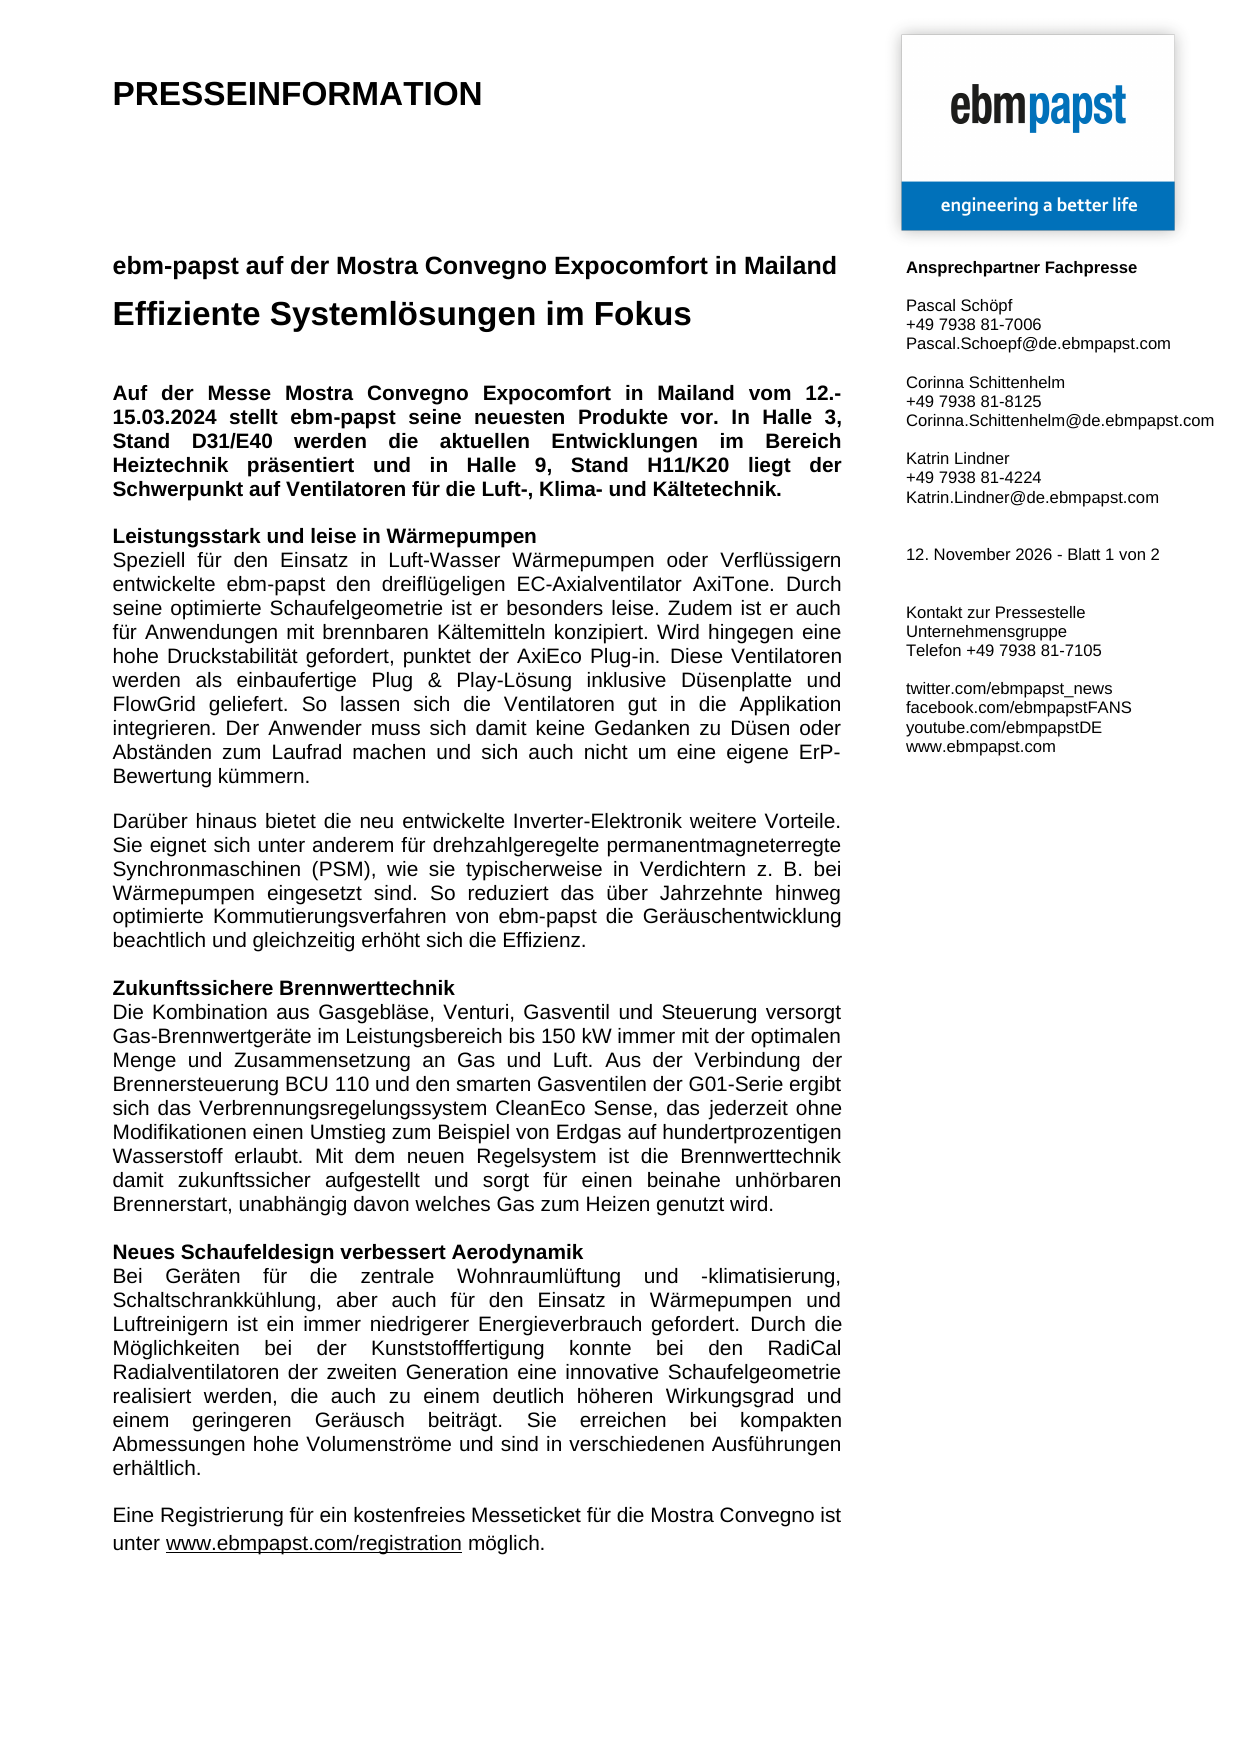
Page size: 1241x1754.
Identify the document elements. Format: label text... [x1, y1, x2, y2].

subtitle Auf der Messe Mostra Convegno Expocomfort in Mailand vom 12.-15.03.2024 stellt ebm-papst seine neuesten Produkte vor. In Halle 3, Stand D31/E40 werden die aktuellen Entwicklungen im Bereich Heiztechnik präsentiert und in Halle 9, Stand H11/K20 liegt der Schwerpunkt auf Ventilatoren für die Luft-, Klima- und Kältetechnik. [112, 381, 842, 500]
text Die Kombination aus Gasgebläse, Venturi, Gasventil und Steuerung versorgt Gas-Brennwertgeräte im Leistungsbereich bis 150 kW immer mit der optimalen Menge und Zusammensetzung an Gas und Luft. Aus der Verbindung der Brennersteuerung BCU 110 und den smarten Gasventilen der G01-Serie ergibt sich das Verbrennungsregelungssystem CleanEco Sense, das jederzeit ohne Modifikationen einen Umstieg zum Beispiel von Erdgas auf hundertprozentigen Wasserstoff erlaubt. Mit dem neuen Regelsystem ist die Brennwerttechnik damit zukunftssicher aufgestellt und sorgt für einen beinahe unhörbaren Brennerstart, unabhängig davon welches Gas zum Heizen genutzt wird. [112, 1000, 842, 1216]
text Neues Schaufeldesign verbessert Aerodynamik [112, 1240, 842, 1264]
text Zukunftssichere Brennwerttechnik [112, 976, 842, 1000]
text Leistungsstark und leise in Wärmepumpen [112, 524, 842, 548]
text Speziell für den Einsatz in Luft-Wasser Wärmepumpen oder Verflüssigern entwickelte ebm-papst den dreiflügeligen EC-Axialventilator AxiTone. Durch seine optimierte Schaufelgeometrie ist er besonders leise. Zudem ist er auch für Anwendungen mit brennbaren Kältemitteln konzipiert. Wird hingegen eine hohe Druckstabilität gefordert, punktet der AxiEco Plug-in. Diese Ventilatoren werden als einbaufertige Plug & Play-Lösung inklusive Düsenplatte und FlowGrid geliefert. So lassen sich die Ventilatoren gut in die Applikation integrieren. Der Anwender muss sich damit keine Gedanken zu Düsen oder Abständen zum Laufrad machen und sich auch nicht um eine eigene ErP-Bewertung kümmern. [112, 548, 842, 788]
text Darüber hinaus bietet die neu entwickelte Inverter-Elektronik weitere Vorteile. Sie eignet sich unter anderem für drehzahlgeregelte permanentmagneterregte Synchronmaschinen (PSM), wie sie typischerweise in Verdichtern z. B. bei Wärmepumpen eingesetzt sind. So reduziert das über Jahrzehnte hinweg optimierte Kommutierungsverfahren von ebm-papst die Geräuschentwicklung beachtlich und gleichzeitig erhöht sich die Effizienz. [112, 808, 842, 952]
picture [882, 15, 1194, 250]
text Eine Registrierung für ein kostenfreies Messeticket für die Mostra Convegno ist unter www.ebmpapst.com/registration möglich. [112, 1503, 842, 1555]
text Bei Geräten für die zentrale Wohnraumlüftung und -klimatisierung, Schaltschrankkühlung, aber auch für den Einsatz in Wärmepumpen und Luftreinigern ist ein immer niedrigerer Energieverbrauch gefordert. Durch die Möglichkeiten bei der Kunststofffertigung konnte bei den RadiCal Radialventilatoren der zweiten Generation eine innovative Schaufelgeometrie realisiert werden, die auch zu einem deutlich höheren Wirkungsgrad und einem geringeren Geräusch beiträgt. Sie erreichen bei kompakten Abmessungen hohe Volumenströme und sind in verschiedenen Ausführungen erhältlich. [112, 1264, 842, 1479]
